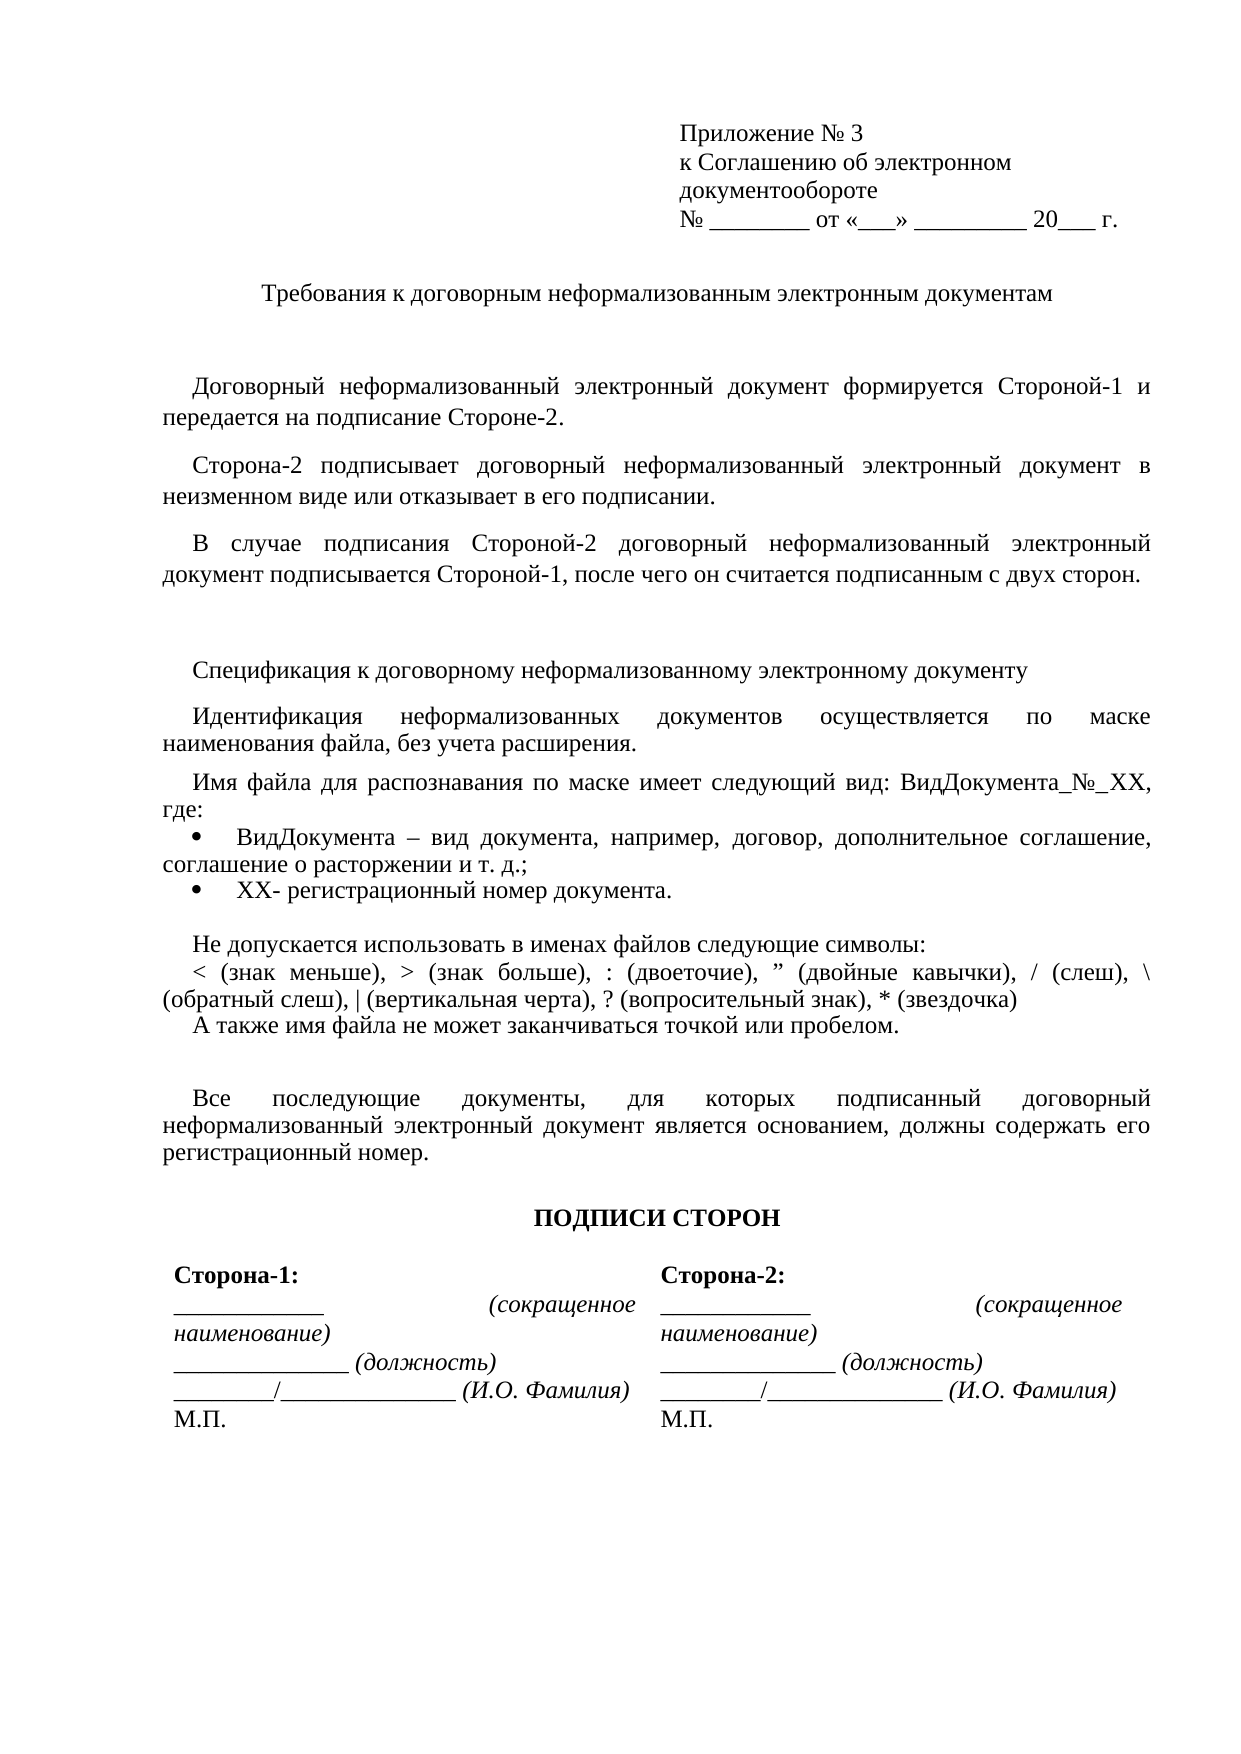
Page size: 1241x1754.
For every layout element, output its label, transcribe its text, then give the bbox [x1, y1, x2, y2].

table_header Сторона-1: ____________ (сокращенное наименование) ______________ (должность) ________/______________ (И.О. Фамилия) М.П. [163, 1260, 649, 1433]
text ПОДПИСИ СТОРОН [162, 1203, 1152, 1232]
text Договорный неформализованный электронный документ формируется Стороной-1 и передается на подписание Стороне-2. [162, 371, 1152, 431]
text В случае подписания Стороной-2 договорный неформализованный электронный документ подписывается Стороной-1, после чего он считается подписанным с двух сторон. [162, 528, 1152, 588]
text < (знак меньше), > (знак больше), : (двоеточие), ” (двойные кавычки), / (слеш), \ (обратный слеш), | (вертикальная черта), ? (вопросительный знак), * (звездочка) [162, 958, 1152, 1012]
text Требования к договорным неформализованным электронным документам [162, 278, 1152, 307]
text Сторона-2 подписывает договорный неформализованный электронный документ в неизменном виде или отказывает в его подписании. [162, 450, 1152, 509]
text А также имя файла не может заканчиваться точкой или пробелом. [162, 1012, 1152, 1039]
text Не допускается использовать в именах файлов следующие символы: [162, 931, 1152, 958]
list ВидДокумента – вид документа, например, договор, дополнительное соглашение, соглашение о расторжении и т. д.; [162, 823, 1152, 877]
text к Соглашению об электронном документообороте [679, 147, 1152, 204]
table_header Сторона-2: ____________ (сокращенное наименование) ______________ (должность) ________/______________ (И.О. Фамилия) М.П. [649, 1260, 1136, 1433]
text Имя файла для распознавания по маске имеет следующий вид: ВидДокумента_№_XX, где: [162, 769, 1152, 823]
text Идентификация неформализованных документов осуществляется по маске наименования файла, без учета расширения. [162, 703, 1152, 757]
text Все последующие документы, для которых подписанный договорный неформализованный электронный документ является основанием, должны содержать его регистрационный номер. [162, 1084, 1152, 1166]
list XX- регистрационный номер документа. [162, 877, 1152, 904]
text Спецификация к договорному неформализованному электронному документу [162, 655, 1152, 684]
text Приложение № 3 [679, 118, 1152, 147]
text № ________ от «___» _________ 20___ г. [679, 204, 1152, 233]
